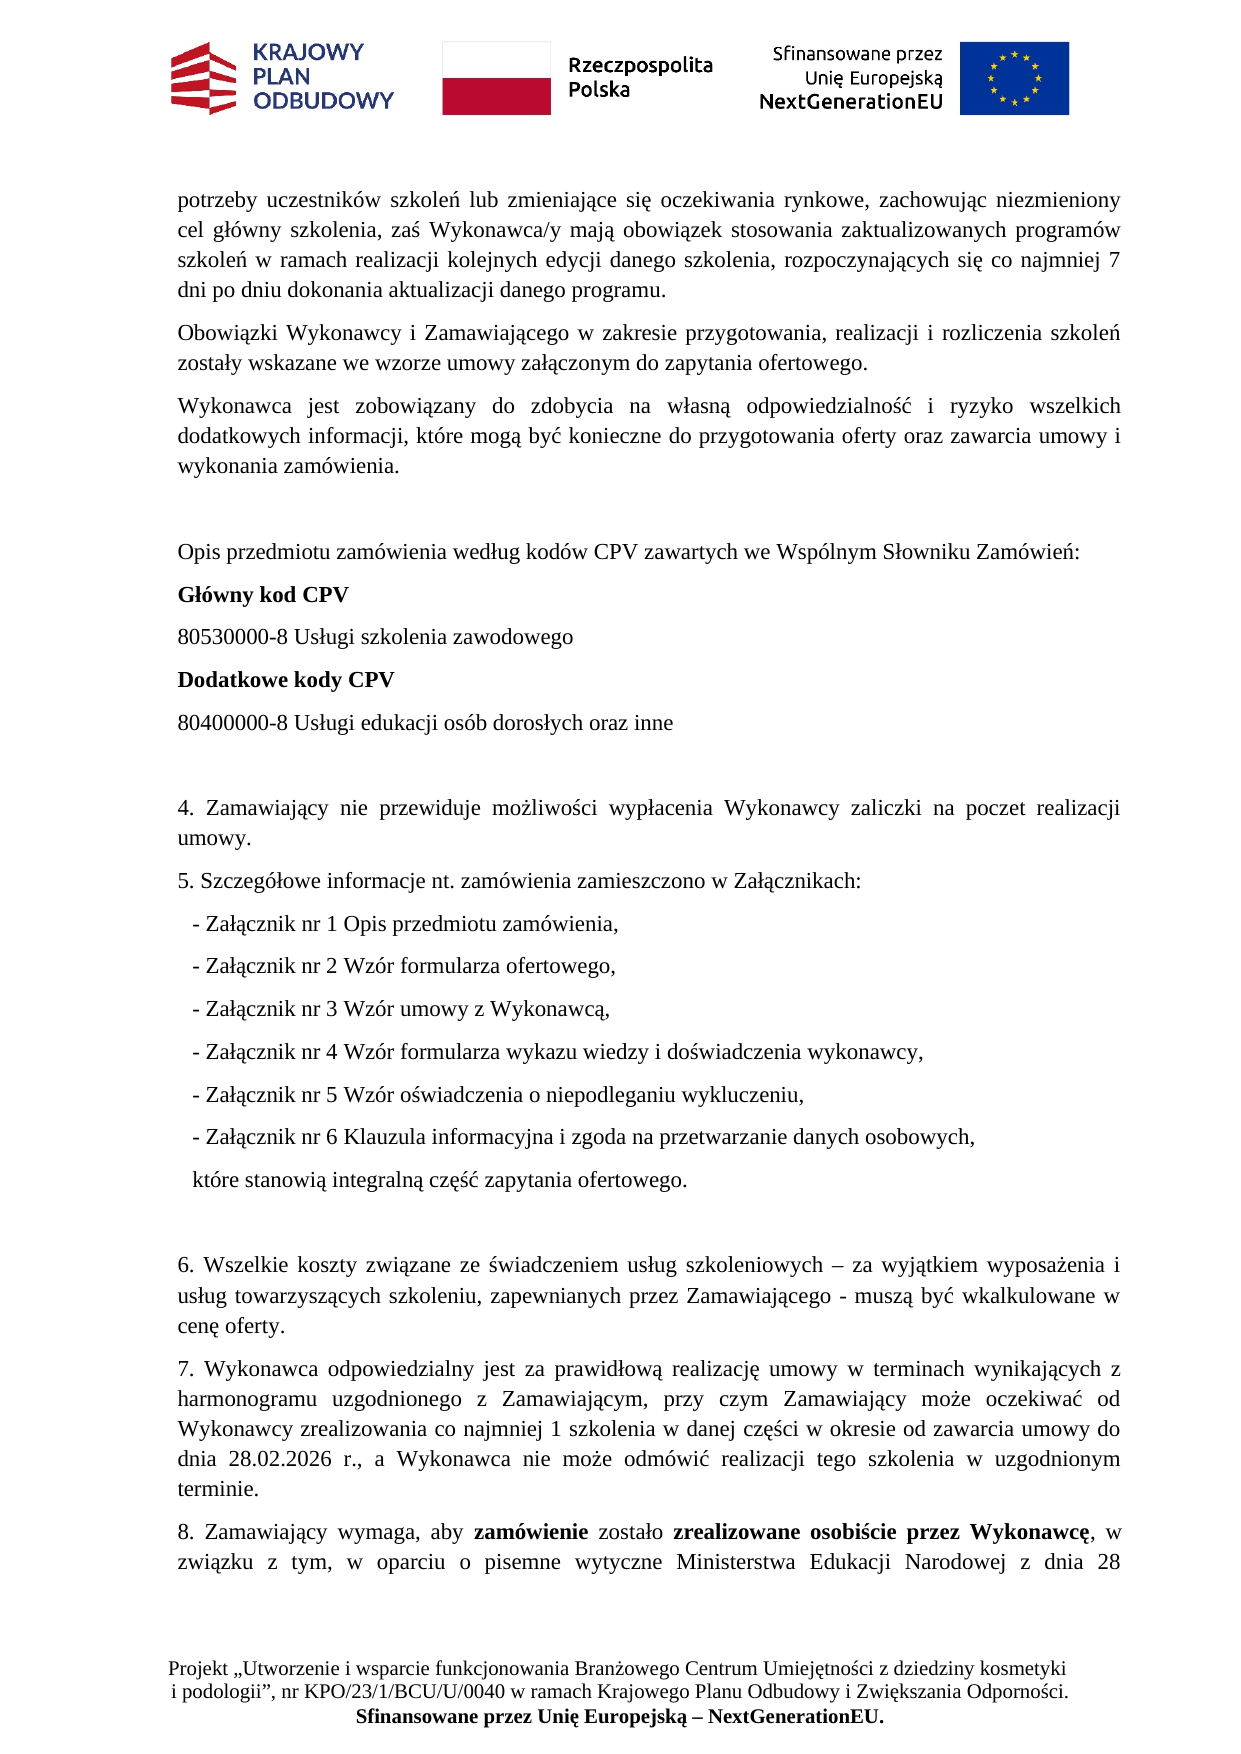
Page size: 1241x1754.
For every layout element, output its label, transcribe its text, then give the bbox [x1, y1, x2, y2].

text - Załącznik nr 1 Opis przedmiotu zamówienia, [177, 910, 1122, 936]
text 80530000-8 Usługi szkolenia zawodowego [177, 623, 1122, 650]
text Obowiązki Wykonawcy i Zamawiającego w zakresie przygotowania, realizacji i rozliczenia szkoleń zostały wskazane we wzorze umowy załączonym do zapytania ofertowego. [177, 319, 1122, 376]
text Opis przedmiotu zamówienia według kodów CPV zawartych we Wspólnym Słowniku Zamówień: [177, 538, 1122, 564]
text Dodatkowe kody CPV [177, 666, 1122, 692]
text - Załącznik nr 2 Wzór formularza ofertowego, [177, 953, 1122, 979]
text 80400000-8 Usługi edukacji osób dorosłych oraz inne [177, 709, 1122, 735]
text - Załącznik nr 5 Wzór oświadczenia o niepodleganiu wykluczeniu, [177, 1081, 1122, 1107]
text 6. Wszelkie koszty związane ze świadczeniem usług szkoleniowych – za wyjątkiem wyposażenia i usług towarzyszących szkoleniu, zapewnianych przez Zamawiającego - muszą być wkalkulowane w cenę oferty. [177, 1252, 1122, 1338]
text - Załącznik nr 6 Klauzula informacyjna i zgoda na przetwarzanie danych osobowych, [177, 1123, 1122, 1150]
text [177, 1518, 1122, 1575]
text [177, 186, 1122, 303]
text które stanowią integralną część zapytania ofertowego. [177, 1166, 1122, 1192]
text 7. Wykonawca odpowiedzialny jest za prawidłową realizację umowy w terminach wynikających z harmonogramu uzgodnionego z Zamawiającym, przy czym Zamawiający może oczekiwać od Wykonawcy zrealizowania co najmniej 1 szkolenia w danej części w okresie od zawarcia umowy do dnia 28.02.2026 r., a Wykonawca nie może odmówić realizacji tego szkolenia w uzgodnionym terminie. [177, 1355, 1122, 1502]
text 4. Zamawiający nie przewiduje możliwości wypłacenia Wykonawcy zaliczki na poczet realizacji umowy. [177, 794, 1122, 851]
text Główny kod CPV [177, 581, 1122, 607]
text - Załącznik nr 4 Wzór formularza wykazu wiedzy i doświadczenia wykonawcy, [177, 1038, 1122, 1064]
text Wykonawca jest zobowiązany do zdobycia na własną odpowiedzialność i ryzyko wszelkich dodatkowych informacji, które mogą być konieczne do przygotowania oferty oraz zawarcia umowy i wykonania zamówienia. [177, 392, 1122, 479]
text - Załącznik nr 3 Wzór umowy z Wykonawcą, [177, 995, 1122, 1022]
picture [147, 17, 1093, 139]
text 5. Szczegółowe informacje nt. zamówienia zamieszczono w Załącznikach: [177, 867, 1122, 893]
